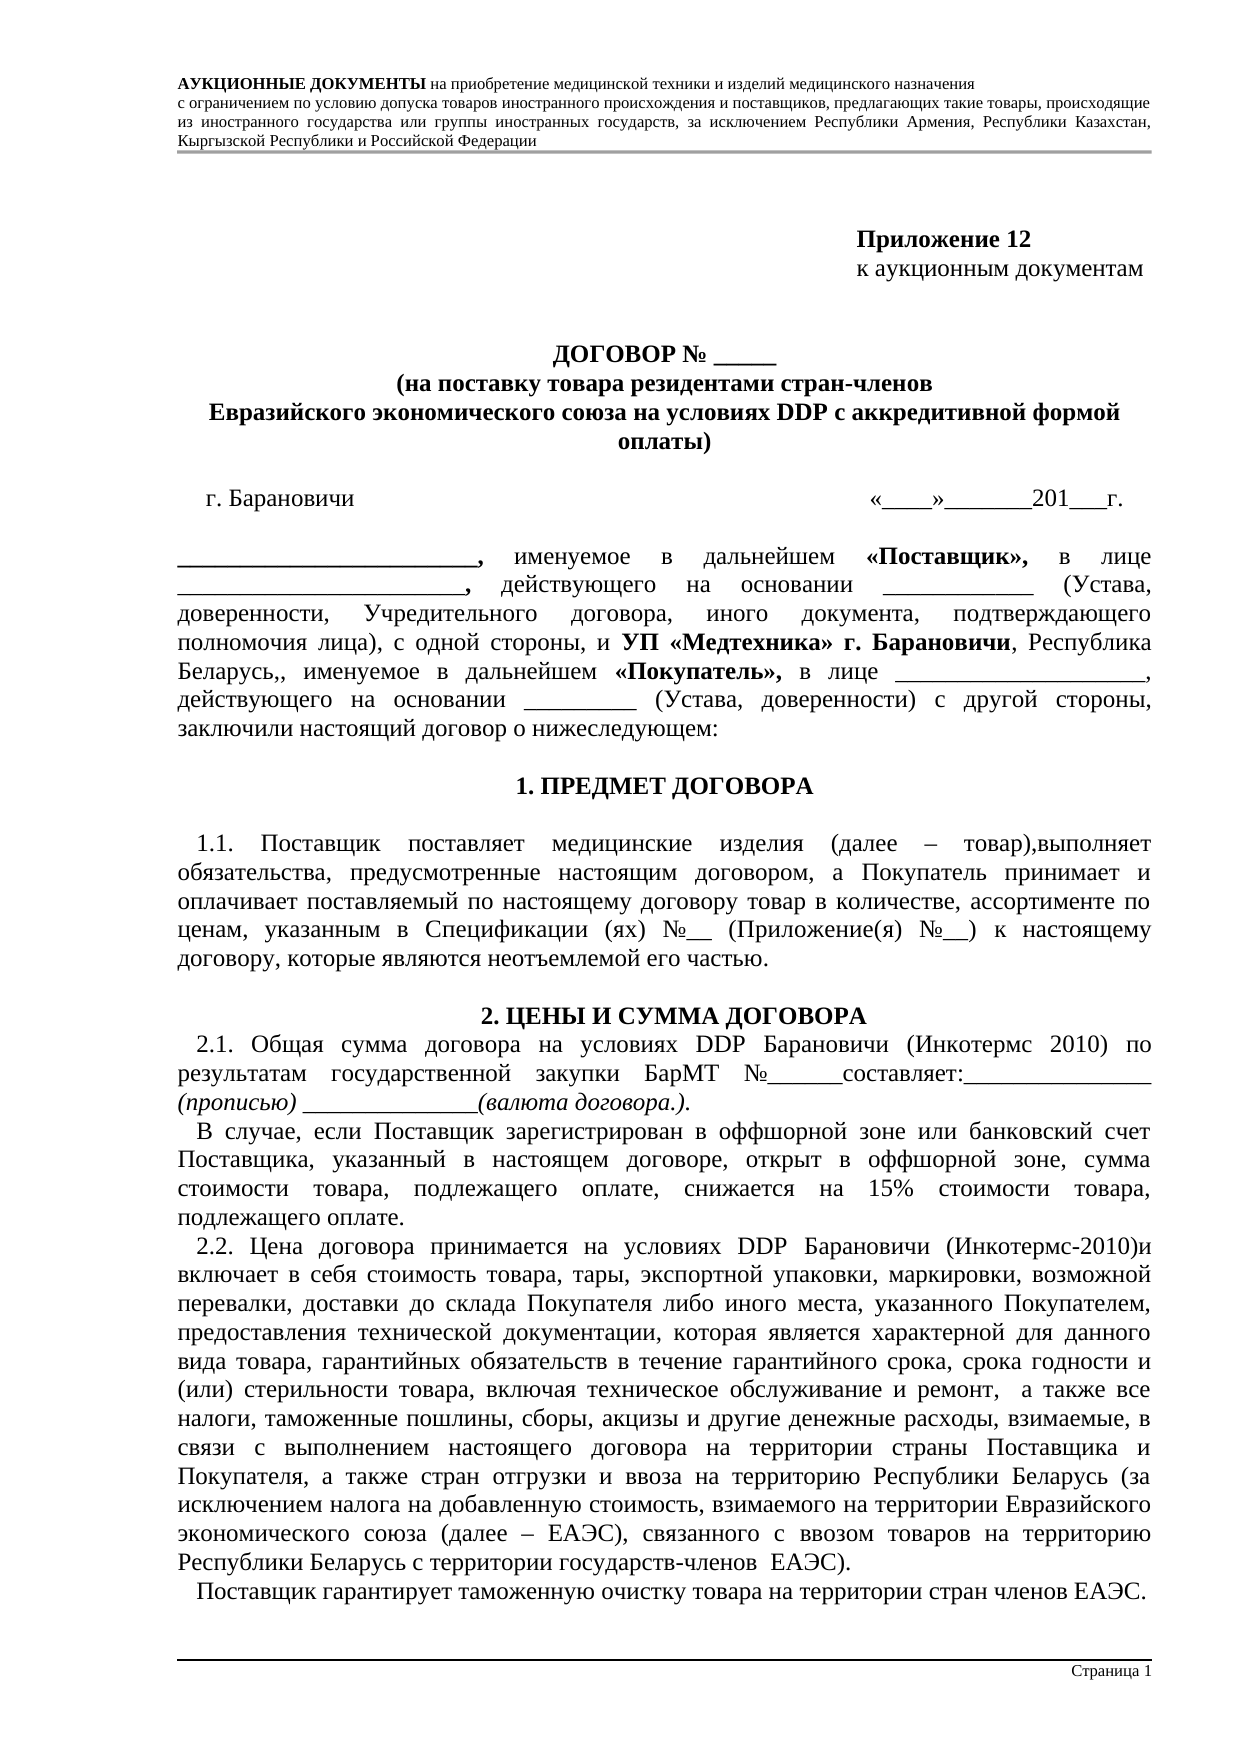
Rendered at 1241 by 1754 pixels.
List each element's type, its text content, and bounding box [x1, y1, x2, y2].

subtitle Приложение 12 [856, 224, 1152, 253]
text Поставщик гарантирует таможенную очистку товара на территории стран членов ЕАЭС. [177, 1576, 1152, 1604]
text 2.2. Цена договора принимается на условиях DDP Барановичи (Инкотермс-2010)и включает в себя стоимость товара, тары, экспортной упаковки, маркировки, возможной перевалки, доставки до склада Покупателя либо иного места, указанного Покупателем, предоставления технической документации, которая является характерной для данного вида товара, гарантийных обязательств в течение гарантийного срока, срока годности и (или) стерильности товара, включая техническое обслуживание и ремонт, а также все налоги, таможенные пошлины, сборы, акцизы и другие денежные расходы, взимаемые, в связи с выполнением настоящего договора на территории страны Поставщика и Покупателя, а также стран отгрузки и ввоза на территорию Республики Беларусь (за исключением налога на добавленную стоимость, взимаемого на территории Евразийского экономического союза (далее – ЕАЭС), связанного с ввозом товаров на территорию Республики Беларусь с территории государств-членов ЕАЭС). [177, 1231, 1152, 1576]
text 2. Цены и сумма договора [177, 1001, 1152, 1029]
text 2.1. Общая сумма договора на условиях DDP Барановичи (Инкотермс 2010) по результатам государственной закупки БарМТ №______составляет:_______________ (прописью) ______________(валюта договора.). [177, 1029, 1152, 1116]
text г. Барановичи «____»_______201___г. [177, 483, 1152, 512]
text (на поставку товара резидентами стран-членов [177, 368, 1152, 397]
text ________________________, именуемое в дальнейшем «Поставщик», в лице _______________________, действующего на основании ____________ (Устава, доверенности, Учредительного договора, иного документа, подтверждающего полномочия лица), с одной стороны, и УП «Медтехника» г. Барановичи, Республика Беларусь,, именуемое в дальнейшем «Покупатель», в лице ____________________, действующего на основании _________ (Устава, доверенности) с другой стороны, заключили настоящий договор о нижеследующем: [177, 541, 1152, 742]
text 1.1. Поставщик поставляет медицинские изделия (далее – товар),выполняет обязательства, предусмотренные настоящим договором, а Покупатель принимает и оплачивает поставляемый по настоящему договору товар в количестве, ассортименте по ценам, указанным в Спецификации (ях) №__ (Приложение(я) №__) к настоящему договору, которые являются неотъемлемой его частью. [177, 828, 1152, 972]
text В случае, если Поставщик зарегистрирован в оффшорной зоне или банковский счет Поставщика, указанный в настоящем договоре, открыт в оффшорной зоне, сумма стоимости товара, подлежащего оплате, снижается на 15% стоимости товара, подлежащего оплате. [177, 1116, 1152, 1231]
text к аукционным документам [856, 253, 1152, 282]
text Евразийского экономического союза на условиях DDP c аккредитивной формой оплаты) [177, 397, 1152, 454]
text ДОГОВОР № _____ [177, 339, 1152, 368]
text 1. ПРЕДМЕТ ДОГОВОРА [177, 771, 1152, 799]
